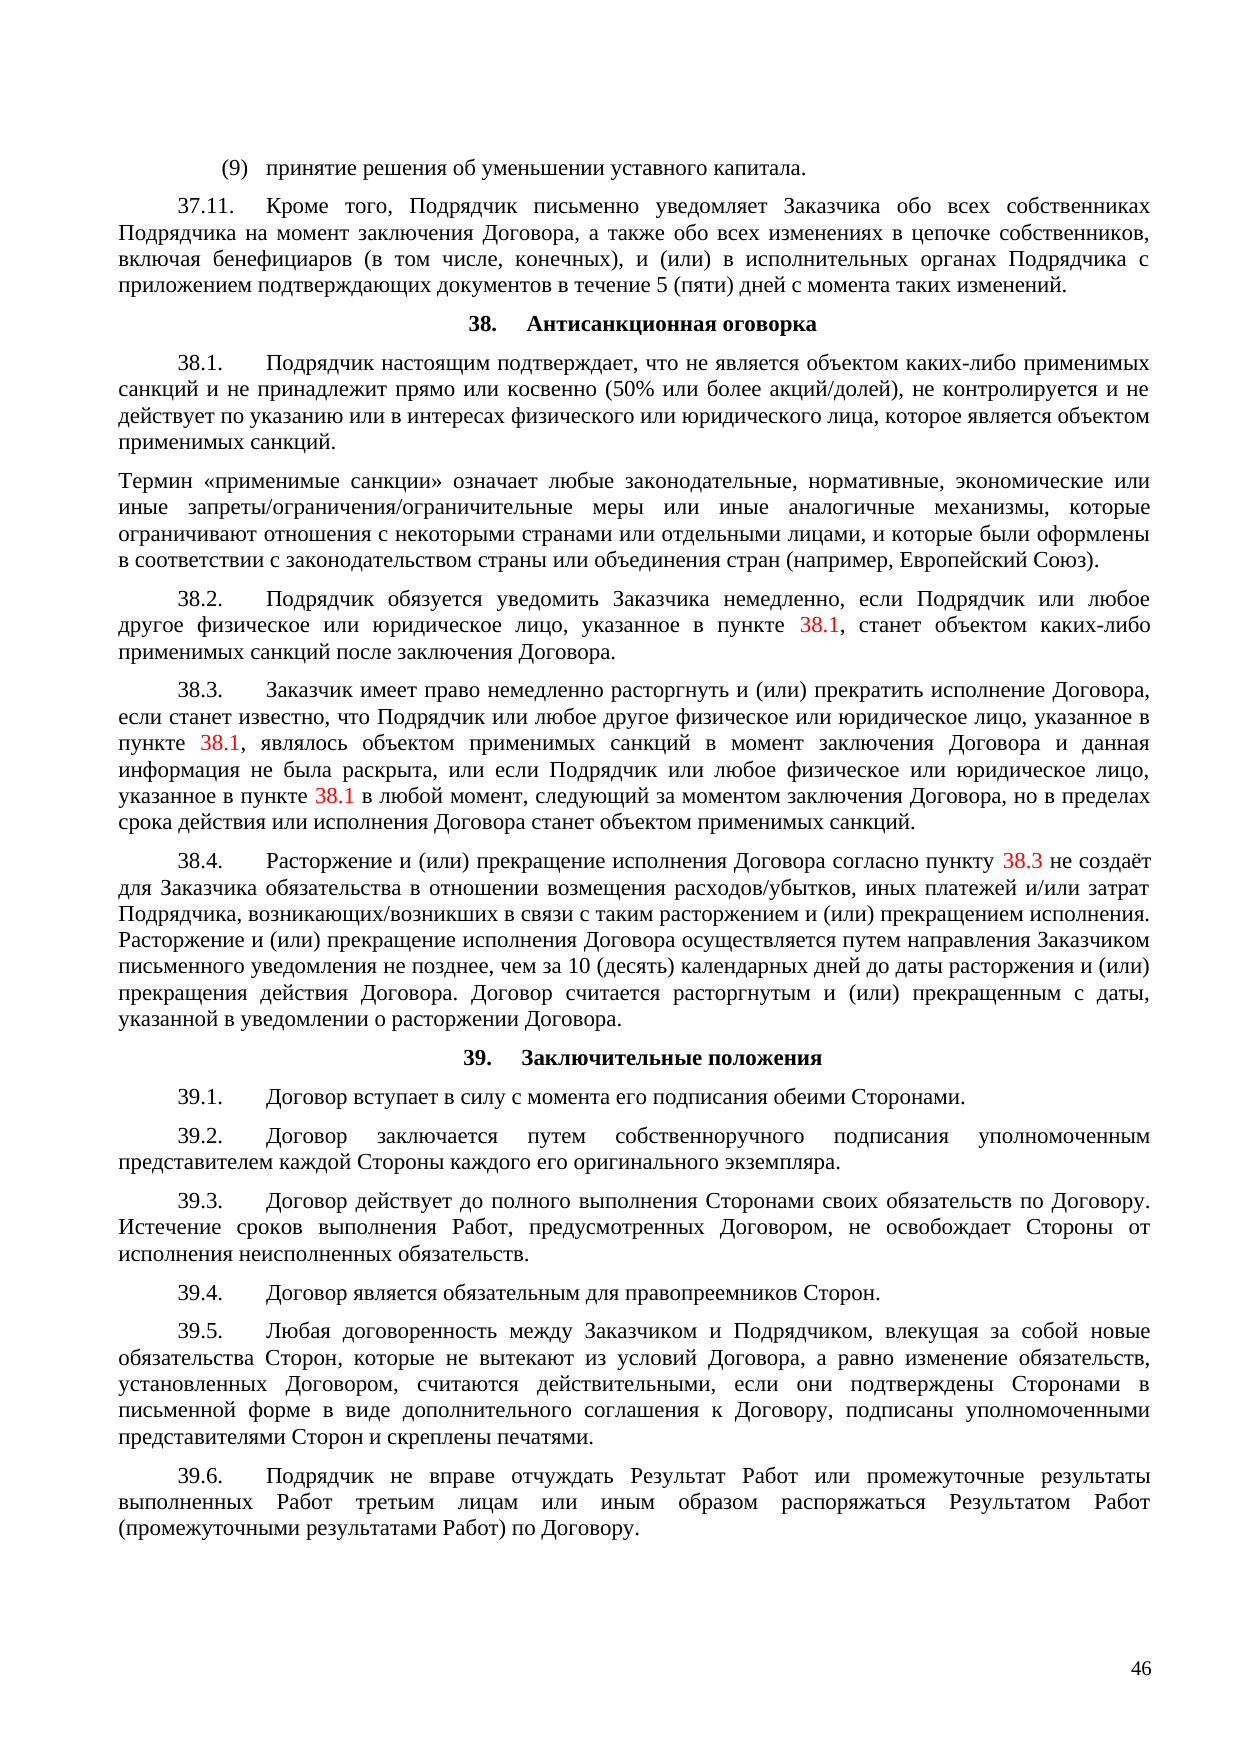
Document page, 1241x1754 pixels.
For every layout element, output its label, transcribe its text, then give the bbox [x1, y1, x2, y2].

text Расторжение и (или) прекращение исполнения Договора согласно пункту 38.3 не создаёт для Заказчика обязательства в отношении возмещения расходов/убытков, иных платежей и/или затрат Подрядчика, возникающих/возникших в связи с таким расторжением и (или) прекращением исполнения. Расторжение и (или) прекращение исполнения Договора осуществляется путем направления Заказчиком письменного уведомления не позднее, чем за 10 (десять) календарных дней до даты расторжения и (или) прекращения действия Договора. Договор считается расторгнутым и (или) прекращенным с даты, указанной в уведомлении о расторжении Договора. [118, 847, 1152, 1032]
text Заказчик имеет право немедленно расторгнуть и (или) прекратить исполнение Договора, если станет известно, что Подрядчик или любое другое физическое или юридическое лицо, указанное в пункте 38.1, являлось объектом применимых санкций в момент заключения Договора и данная информация не была раскрыта, или если Подрядчик или любое физическое или юридическое лицо, указанное в пункте 38.1 в любой момент, следующий за моментом заключения Договора, но в пределах срока действия или исполнения Договора станет объектом применимых санкций. [118, 677, 1152, 835]
text Кроме того, Подрядчик письменно уведомляет Заказчика обо всех собственниках Подрядчика на момент заключения Договора, а также обо всех изменениях в цепочке собственников, включая бенефициаров (в том числе, конечных), и (или) в исполнительных органах Подрядчика с приложением подтверждающих документов в течение 5 (пяти) дней с момента таких изменений. [118, 192, 1152, 298]
text Антисанкционная оговорка [118, 310, 1152, 337]
text Договор является обязательным для правопреемников Сторон. [118, 1279, 1152, 1305]
text Подрядчик обязуется уведомить Заказчика немедленно, если Подрядчик или любое другое физическое или юридическое лицо, указанное в пункте 38.1, станет объектом каких-либо применимых санкций после заключения Договора. [118, 585, 1152, 664]
text принятие решения об уменьшении уставного капитала. [118, 153, 1152, 180]
text Договор вступает в силу с момента его подписания обеими Сторонами. [118, 1083, 1152, 1109]
text Подрядчик настоящим подтверждает, что не является объектом каких-либо применимых санкций и не принадлежит прямо или косвенно (50% или более акций/долей), не контролируется и не действует по указанию или в интересах физического или юридического лица, которое является объектом применимых санкций. [118, 349, 1152, 454]
text Договор действует до полного выполнения Сторонами своих обязательств по Договору. Истечение сроков выполнения Работ, предусмотренных Договором, не освобождает Стороны от исполнения неисполненных обязательств. [118, 1187, 1152, 1266]
text Заключительные положения [118, 1044, 1152, 1071]
list Термин «применимые санкции» означает любые законодательные, нормативные, экономические или иные запреты/ограничения/ограничительные меры или иные аналогичные механизмы, которые ограничивают отношения с некоторыми странами или отдельными лицами, и которые были оформлены в соответствии с законодательством страны или объединения стран (например, Европейский Союз). [118, 467, 1152, 572]
text Подрядчик не вправе отчуждать Результат Работ или промежуточные результаты выполненных Работ третьим лицам или иным образом распоряжаться Результатом Работ (промежуточными результатами Работ) по Договору. [118, 1462, 1152, 1541]
text Договор заключается путем собственноручного подписания уполномоченным представителем каждой Стороны каждого его оригинального экземпляра. [118, 1122, 1152, 1174]
text Любая договоренность между Заказчиком и Подрядчиком, влекущая за собой новые обязательства Сторон, которые не вытекают из условий Договора, а равно изменение обязательств, установленных Договором, считаются действительными, если они подтверждены Сторонами в письменной форме в виде дополнительного соглашения к Договору, подписаны уполномоченными представителями Сторон и скреплены печатями. [118, 1317, 1152, 1449]
